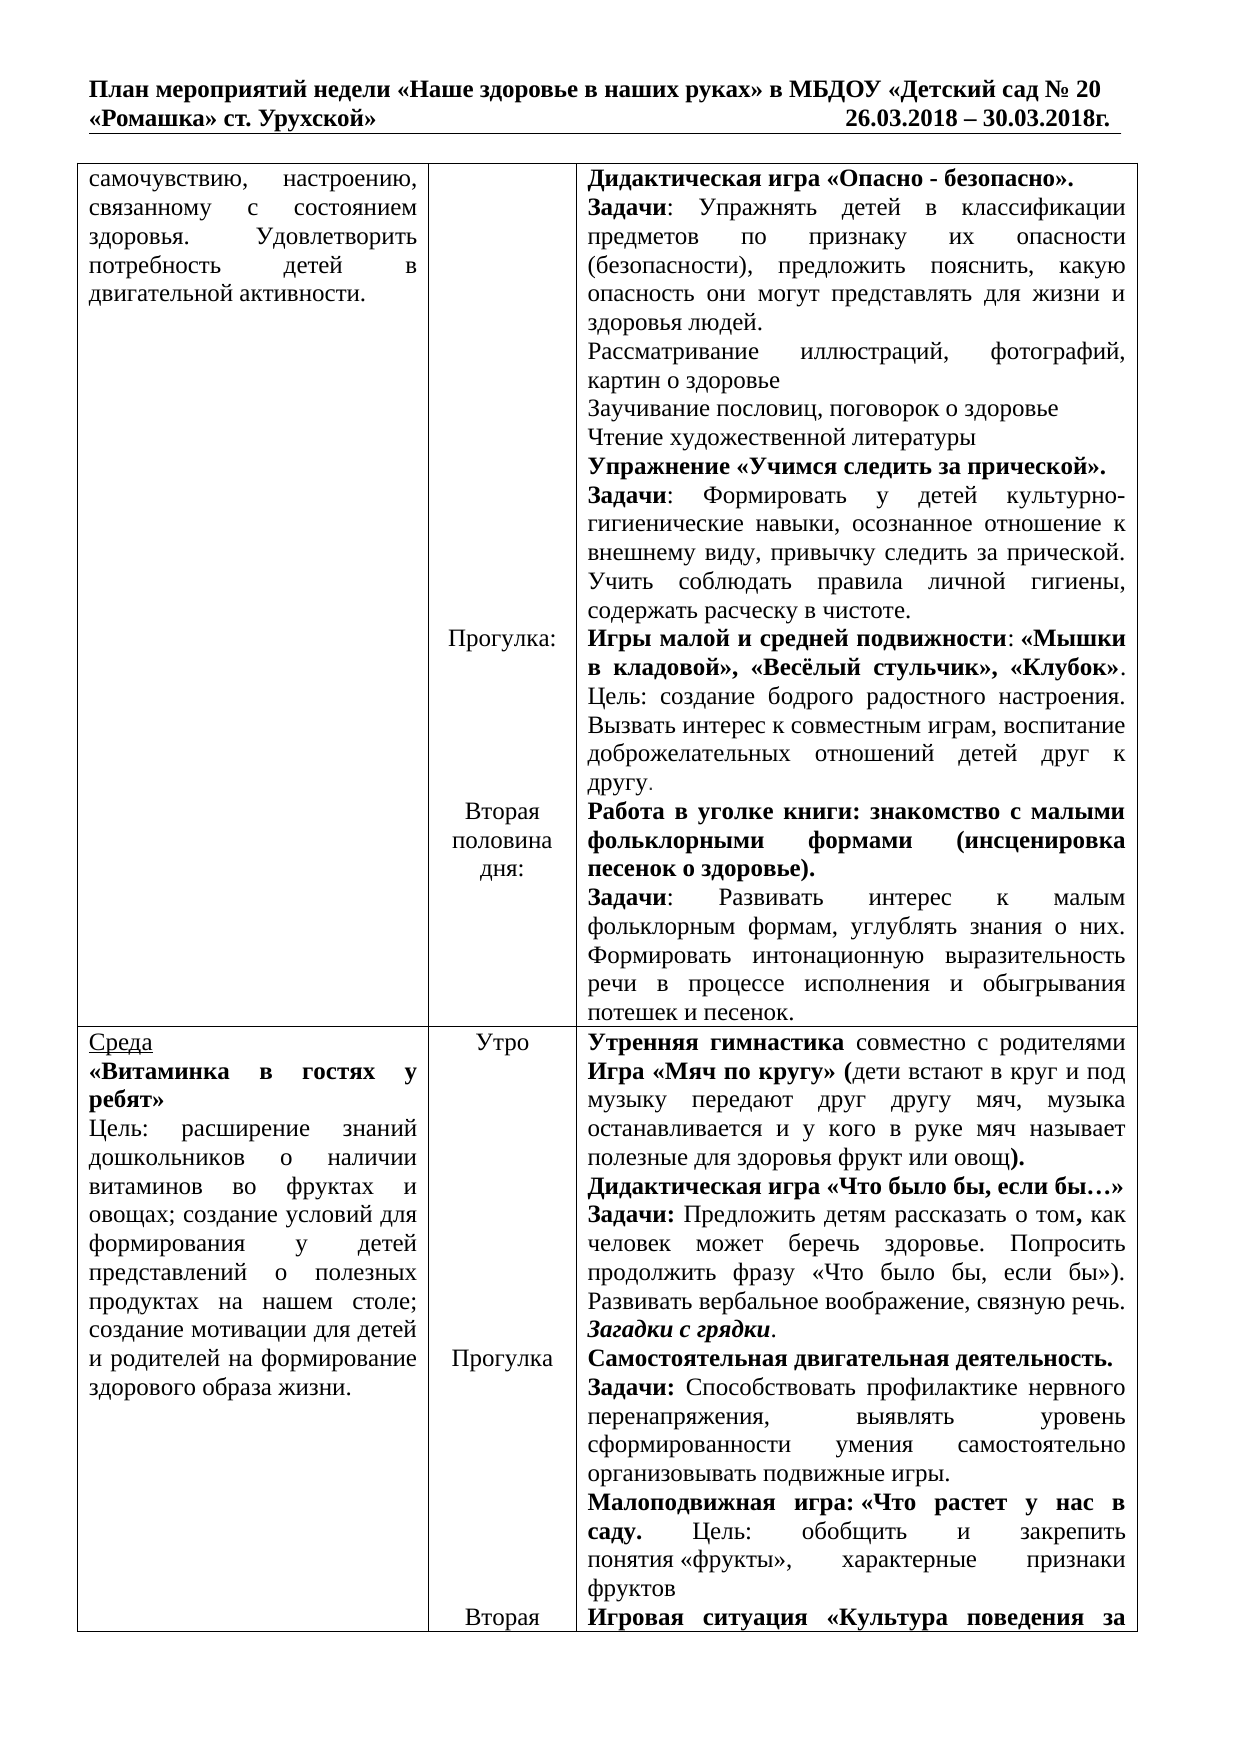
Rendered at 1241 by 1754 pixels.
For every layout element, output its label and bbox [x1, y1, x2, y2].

table_cell [78, 1027, 428, 1631]
table_cell [429, 1027, 576, 1631]
table_cell [577, 1027, 1137, 1631]
table_cell [429, 164, 576, 1026]
table_cell [78, 164, 428, 1026]
table_cell [577, 164, 1137, 1026]
